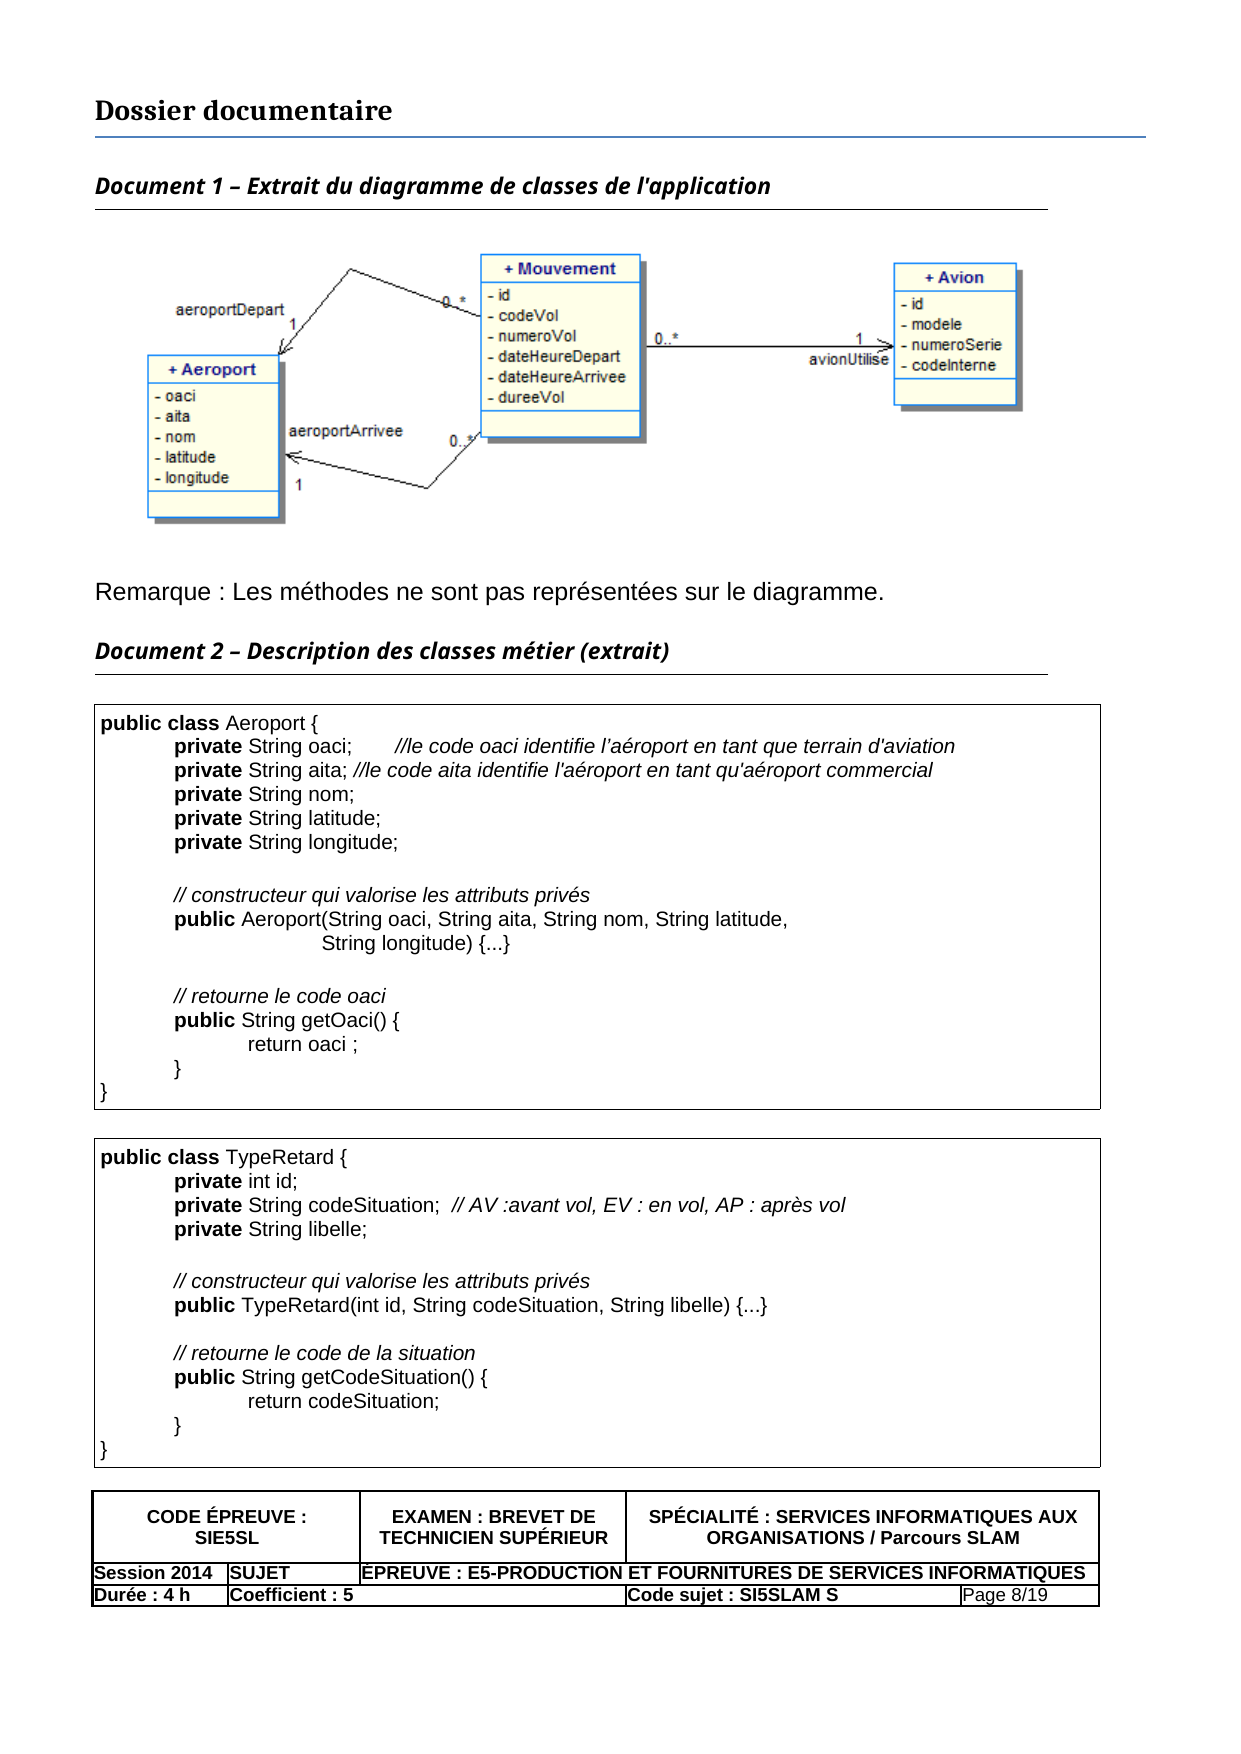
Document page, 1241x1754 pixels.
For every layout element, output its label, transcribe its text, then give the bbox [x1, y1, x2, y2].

text Document 1 – Extrait du diagramme de classes de l'application [94, 170, 1048, 210]
title Dossier documentaire [94, 94, 1146, 138]
picture [94, 239, 1090, 549]
table_header public class TypeRetard { private int id; private String codeSituation; // AV :avant vol, EV : en vol, AP : après vol private String libelle; // constructeur qui valorise les attributs privés public TypeRetard(int id, String codeSituation, String libelle) {...} // retourne le code de la situation public String getCodeSituation() { return codeSituation; } } [95, 1139, 1100, 1466]
text Remarque : Les méthodes ne sont pas représentées sur le diagramme. [94, 577, 1146, 606]
text Document 2 – Description des classes métier (extrait) [94, 635, 1048, 675]
table_header public class Aeroport { private String oaci; //le code oaci identifie l’aéroport en tant que terrain d'aviation private String aita; //le code aita identifie l'aéroport en tant qu'aéroport commercial private String nom; private String latitude; private String longitude; // constructeur qui valorise les attributs privés public Aeroport(String oaci, String aita, String nom, String latitude, String longitude) {...} // retourne le code oaci public String getOaci() { return oaci ; } } [95, 705, 1100, 1109]
